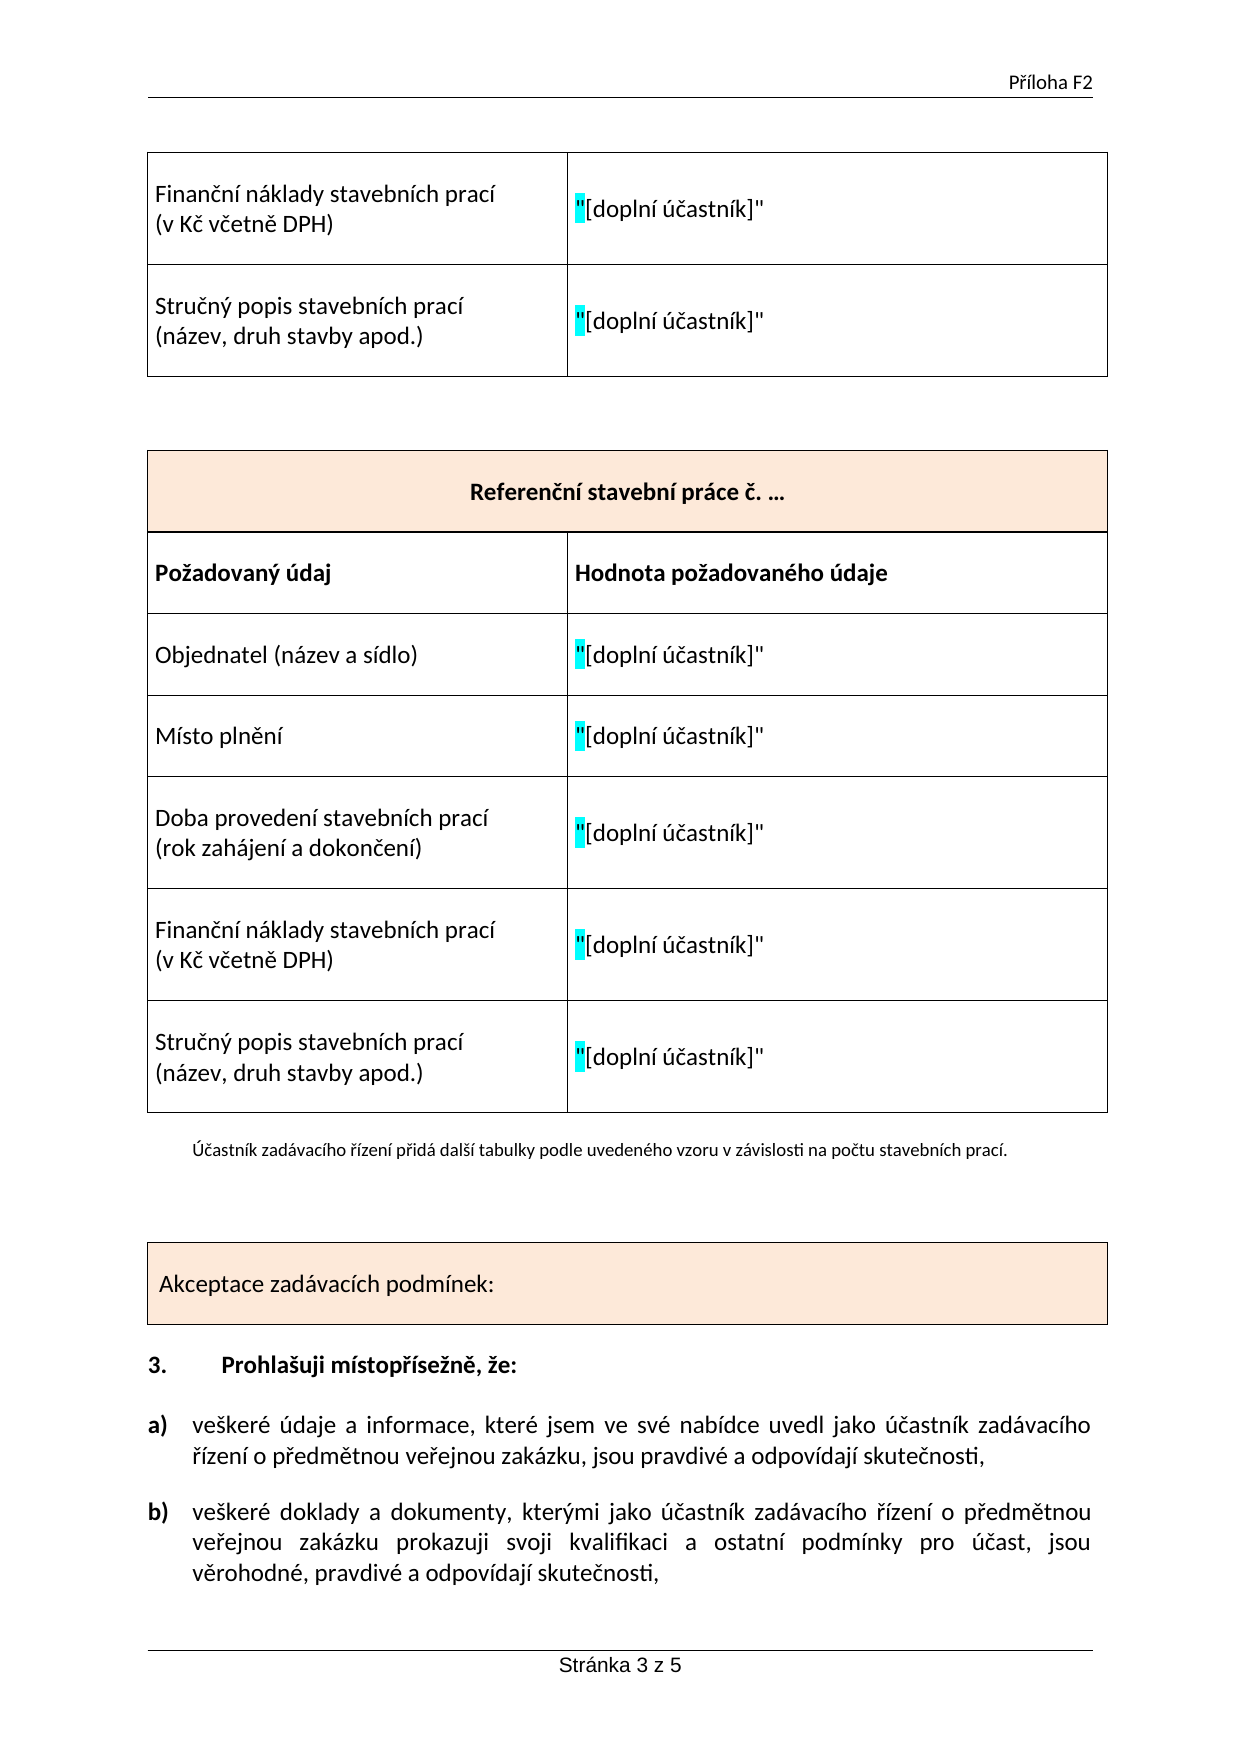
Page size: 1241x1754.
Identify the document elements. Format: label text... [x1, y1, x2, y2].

table_cell [568, 153, 1107, 264]
table_cell Hodnota požadovaného údaje [568, 533, 1107, 613]
table_cell Doba provedení stavebních prací (rok zahájení a dokončení) [148, 777, 567, 888]
table_cell Finanční náklady stavebních prací (v Kč včetně DPH) [148, 889, 567, 1000]
table_cell [568, 777, 1107, 888]
table_cell Stručný popis stavebních prací (název, druh stavby apod.) [148, 1001, 567, 1112]
table_cell [568, 614, 1107, 694]
table_cell [568, 889, 1107, 1000]
list veškeré údaje a informace, které jsem ve své nabídce uvedl jako účastník zadávacího řízení o předmětnou veřejnou zakázku, jsou pravdivé a odpovídají skutečnosti, [148, 1410, 1093, 1471]
table_header Referenční stavební práce č. … [148, 451, 1107, 531]
table_cell Stručný popis stavebních prací (název, druh stavby apod.) [148, 265, 567, 376]
table_cell Finanční náklady stavebních prací (v Kč včetně DPH) [148, 153, 567, 264]
table_header Akceptace zadávacích podmínek: [148, 1243, 1107, 1324]
list Účastník zadávacího řízení přidá další tabulky podle uvedeného vzoru v závislosti na počtu stavebních prací. [192, 1138, 1122, 1161]
table_cell [568, 1001, 1107, 1112]
table_cell [568, 265, 1107, 376]
table_cell Místo plnění [148, 696, 567, 776]
table_cell [568, 696, 1107, 776]
list Prohlašuji místopřísežně, že: [148, 1350, 1093, 1380]
table_cell Objednatel (název a sídlo) [148, 614, 567, 694]
list veškeré doklady a dokumenty, kterými jako účastník zadávacího řízení o předmětnou veřejnou zakázku prokazuji svoji kvalifikaci a ostatní podmínky pro účast, jsou věrohodné, pravdivé a odpovídají skutečnosti, [148, 1496, 1093, 1587]
table_cell Požadovaný údaj [148, 533, 567, 613]
